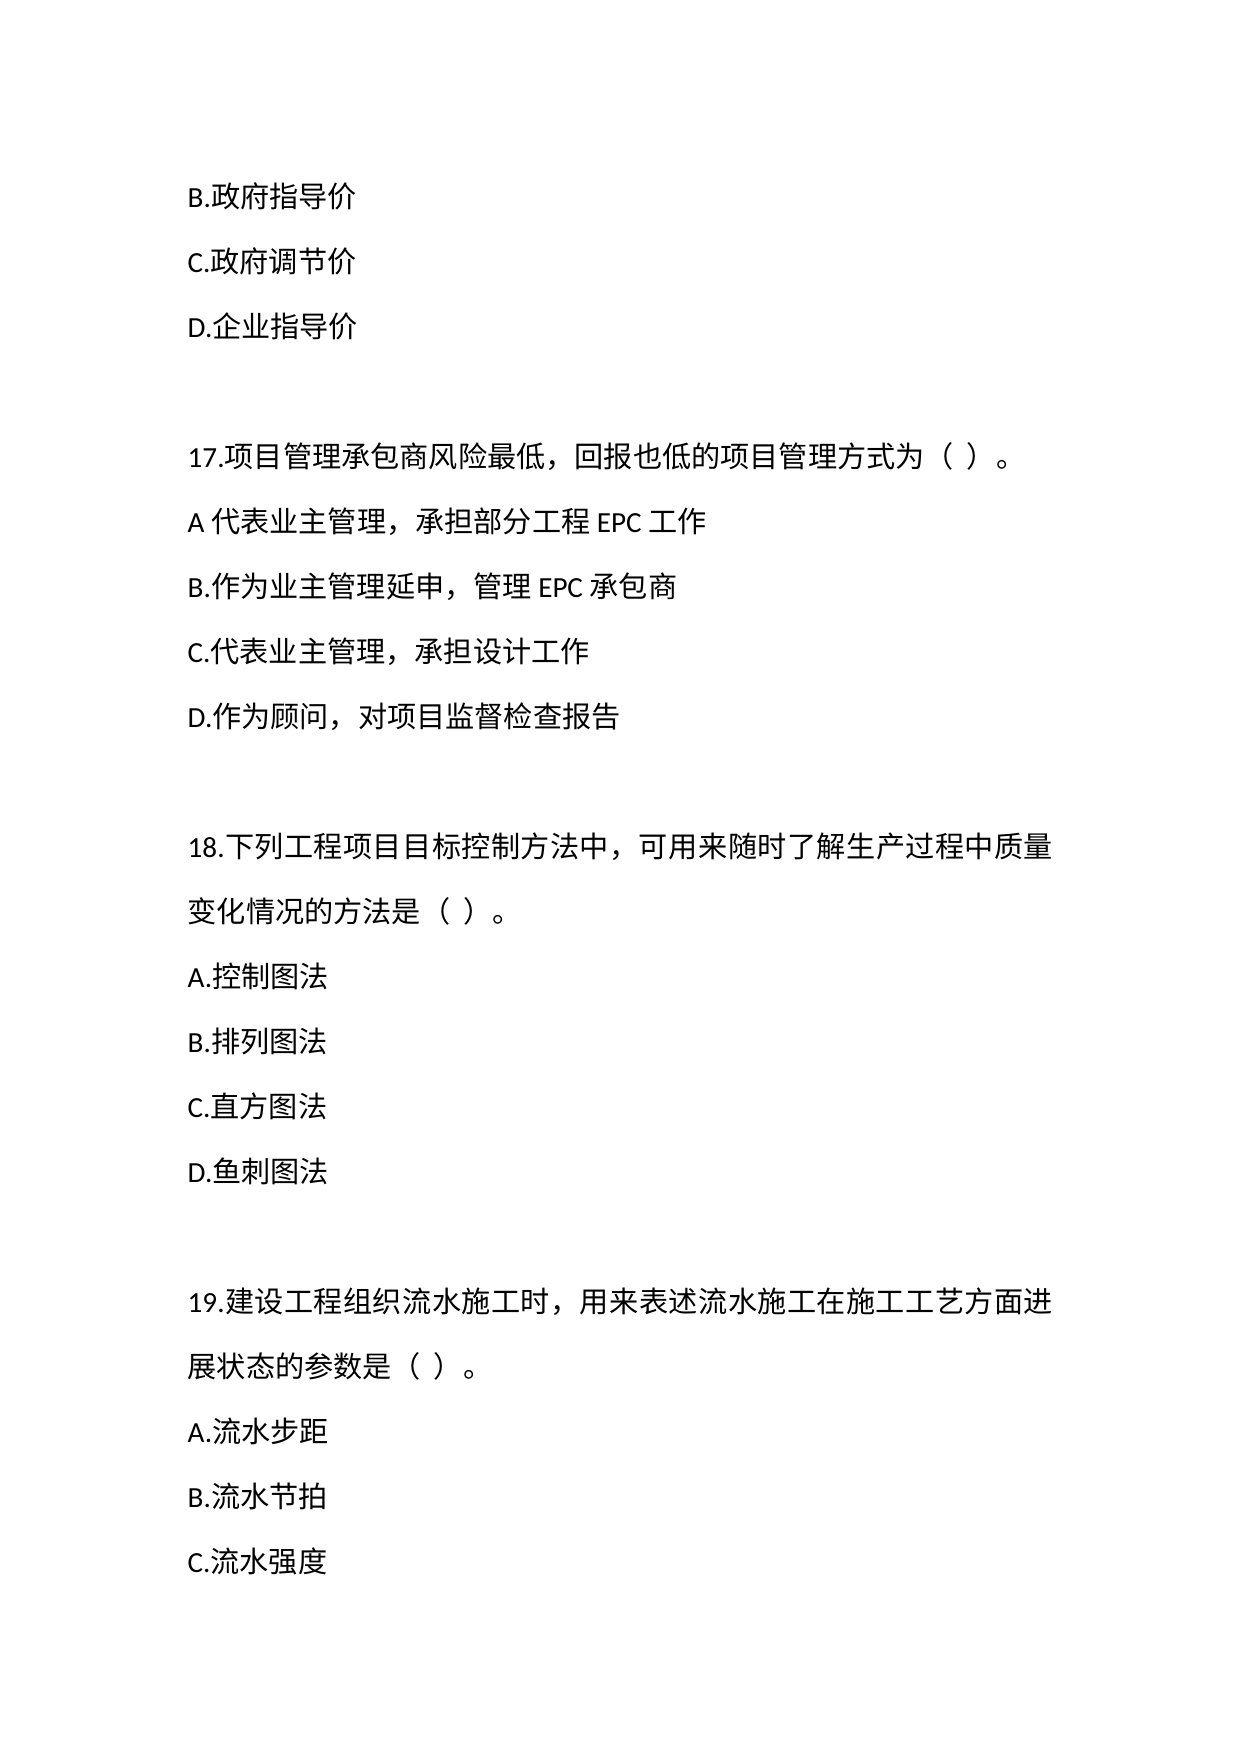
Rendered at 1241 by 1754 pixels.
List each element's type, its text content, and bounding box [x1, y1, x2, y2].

text D.企业指导价 [187, 292, 1053, 357]
text A.控制图法 [187, 942, 1053, 1007]
text D.作为顾问，对项目监督检查报告 [187, 682, 1053, 747]
text B.排列图法 [187, 1007, 1053, 1072]
text B.流水节拍 [187, 1462, 1053, 1527]
text C.流水强度 [187, 1527, 1053, 1592]
text 18.下列工程项目目标控制方法中，可用来随时了解生产过程中质量变化情况的方法是（ ）。 [187, 812, 1053, 942]
text B.作为业主管理延申，管理 EPC 承包商 [187, 552, 1053, 617]
text A 代表业主管理，承担部分工程 EPC 工作 [187, 487, 1053, 552]
text D.鱼刺图法 [187, 1137, 1053, 1202]
text B.政府指导价 [187, 162, 1053, 227]
text C.政府调节价 [187, 227, 1053, 292]
text 19.建设工程组织流水施工时，用来表述流水施工在施工工艺方面进展状态的参数是（ ）。 [187, 1267, 1053, 1397]
text A.流水步距 [187, 1397, 1053, 1462]
text C.直方图法 [187, 1072, 1053, 1137]
text C.代表业主管理，承担设计工作 [187, 617, 1053, 682]
text 17.项目管理承包商风险最低，回报也低的项目管理方式为（ ）。 [187, 422, 1053, 487]
